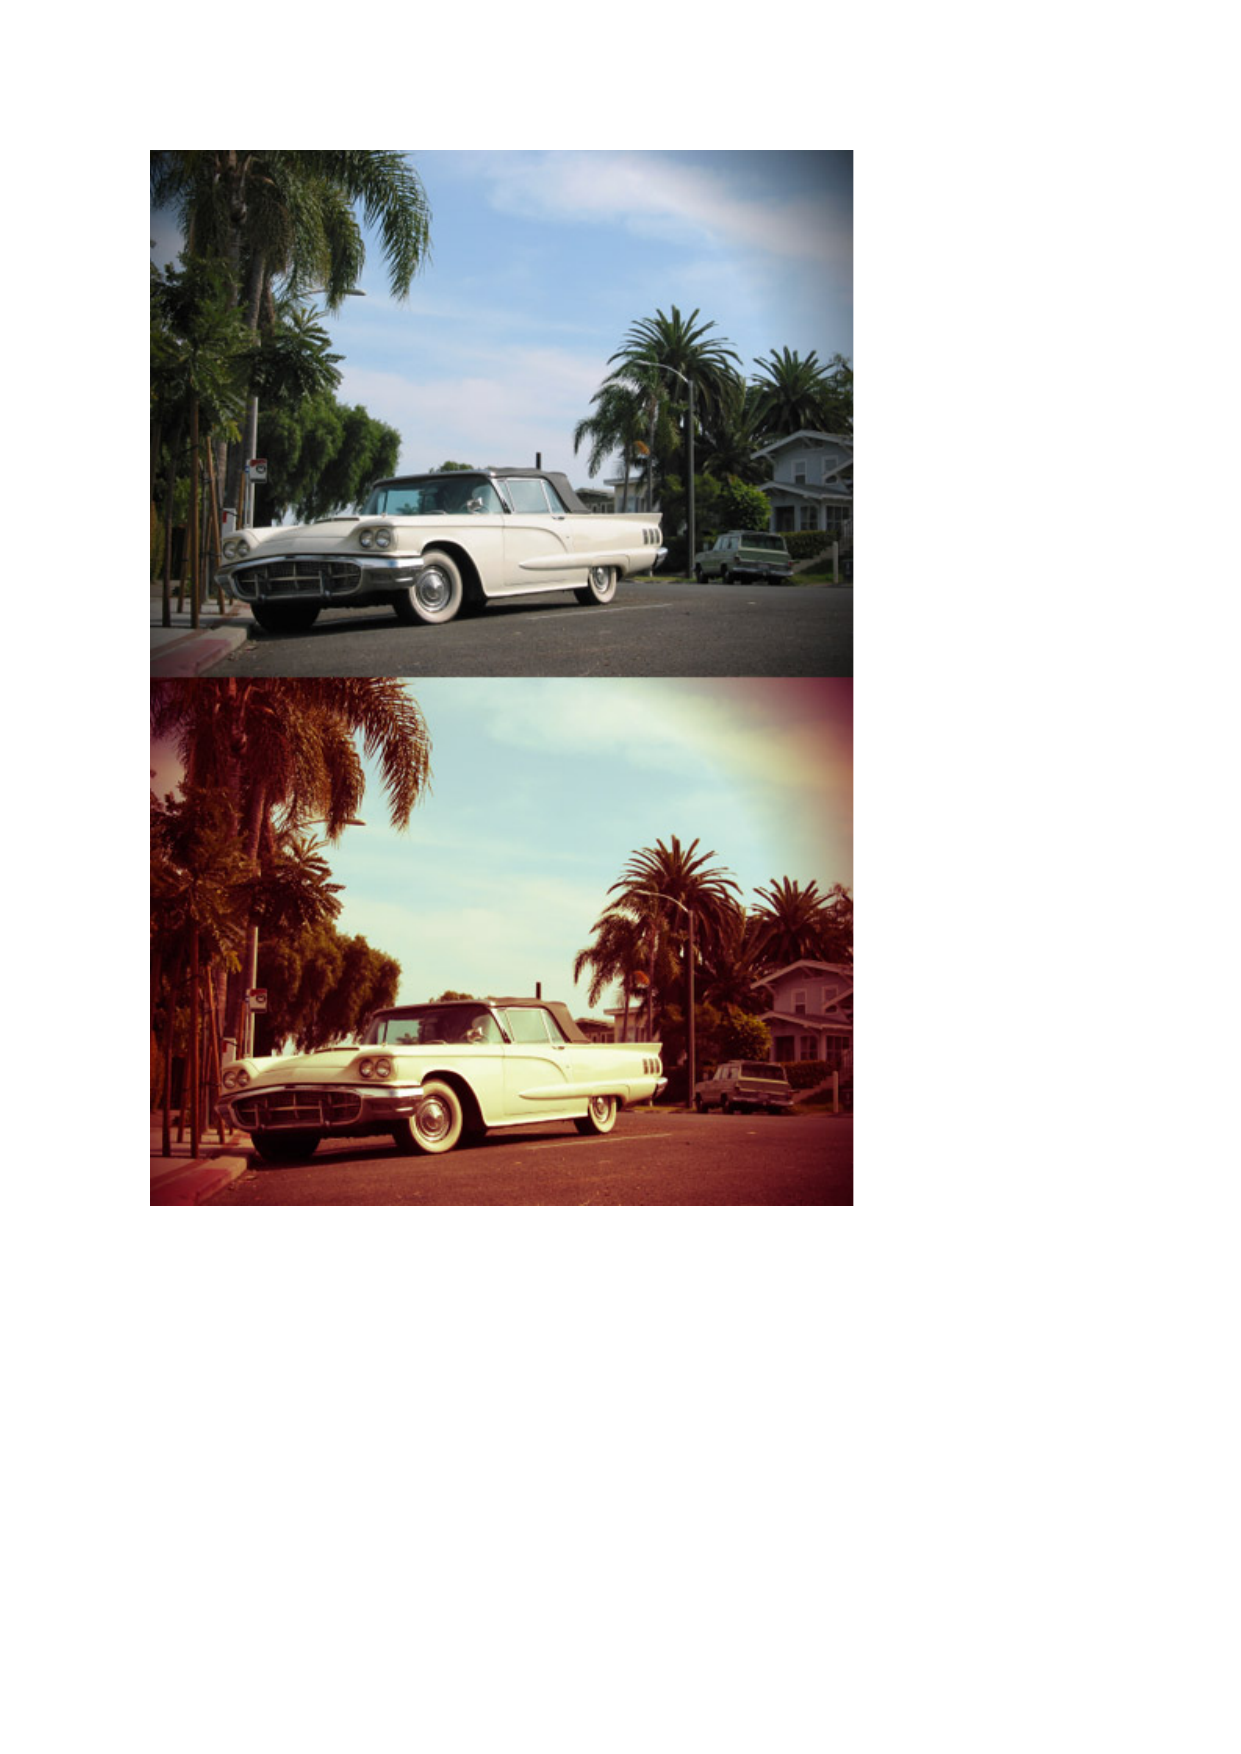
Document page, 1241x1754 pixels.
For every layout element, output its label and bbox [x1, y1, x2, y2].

picture [150, 150, 854, 1206]
